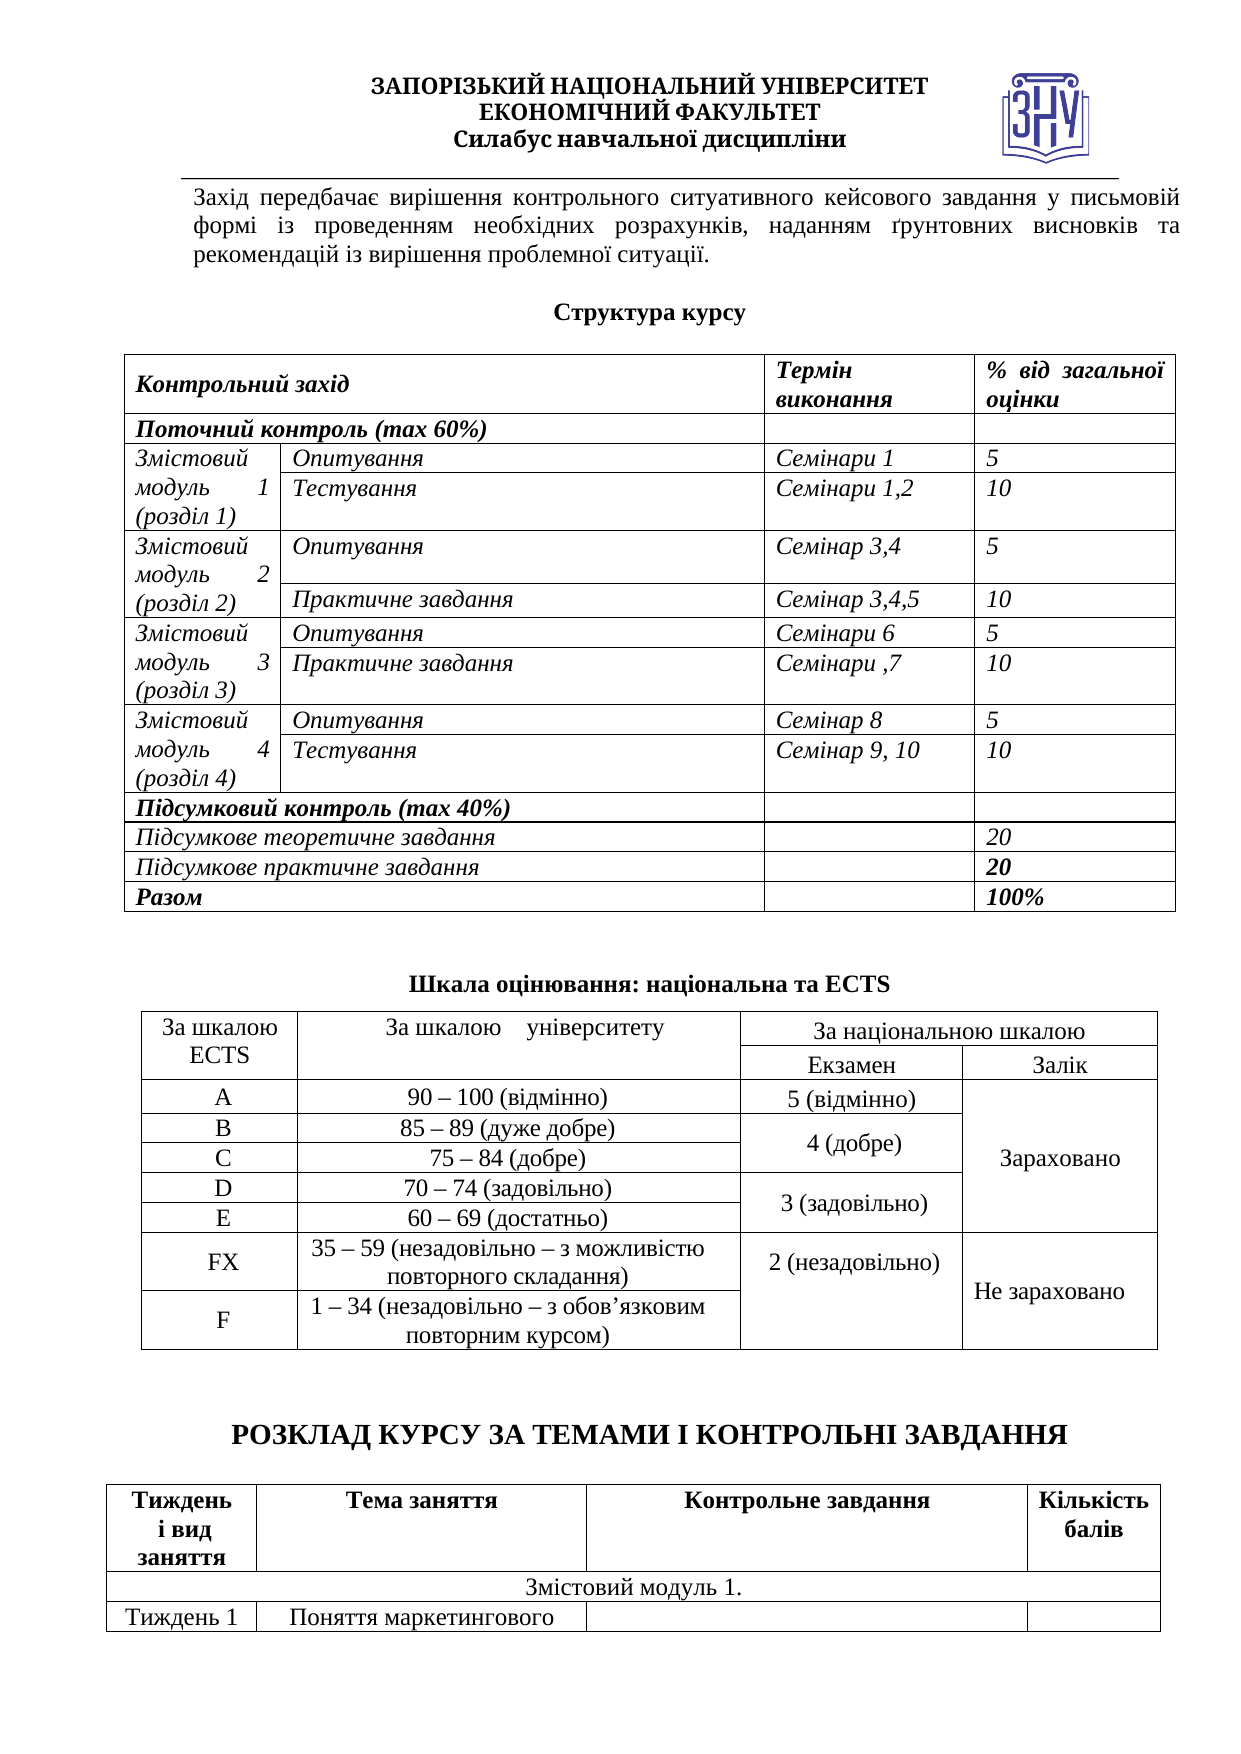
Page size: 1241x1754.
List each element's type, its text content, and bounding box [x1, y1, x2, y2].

table_cell 4 (добре) [741, 1114, 962, 1172]
table_cell Не зараховано [963, 1233, 1157, 1349]
table_cell B [142, 1114, 297, 1142]
table_cell C [142, 1143, 297, 1172]
table_cell [975, 414, 1175, 442]
table_cell [765, 823, 974, 851]
table_cell 60 – 69 (достатньо) [298, 1203, 740, 1232]
table_cell Поняття маркетингового менеджменту [257, 1602, 586, 1631]
table_cell Тестування [281, 735, 764, 792]
table_cell Поточний контроль (max 60%) [125, 414, 764, 442]
table_cell 85 – 89 (дуже добре) [298, 1114, 740, 1142]
table_cell 5 [975, 531, 1175, 583]
table_cell 5 (відмінно) [741, 1080, 962, 1112]
table_cell Разом [125, 882, 764, 911]
table_cell 5 [975, 705, 1175, 734]
table_cell 3 (задовільно) [741, 1173, 962, 1232]
table_cell Тиждень 1 Лекція 1. [107, 1602, 256, 1631]
table_cell F [142, 1291, 297, 1349]
table_cell E [142, 1203, 297, 1232]
table_cell Семінар 3,4 [765, 531, 974, 583]
table_cell Змістовий модуль 1 (розділ 1) [125, 444, 280, 530]
table_header Контрольний захід [125, 355, 764, 413]
text Структура курсу [118, 297, 1181, 325]
table_cell Семінари 6 [765, 618, 974, 647]
table_header Кількість балів [1028, 1485, 1160, 1571]
table_cell Семінари ,7 [765, 648, 974, 704]
table_cell [975, 793, 1175, 821]
table_header Контрольне завдання [587, 1485, 1027, 1571]
table_cell [765, 882, 974, 911]
table_cell Зараховано [963, 1080, 1157, 1232]
table_cell Семінар 3,4,5 [765, 584, 974, 617]
table_cell 10 [975, 584, 1175, 617]
table_cell Семінари 1,2 [765, 473, 974, 530]
table_header Тиждень і вид заняття [107, 1485, 256, 1571]
table_cell 20 [975, 852, 1175, 881]
table_header За шкалою університету [298, 1012, 740, 1078]
table_cell Підсумкове теоретичне завдання [125, 823, 764, 851]
table_cell [765, 793, 974, 821]
table_header Термін виконання [765, 355, 974, 413]
text Шкала оцінювання: національна та ECTS [118, 969, 1181, 998]
table_cell 75 – 84 (добре) [298, 1143, 740, 1172]
table_cell Змістовий модуль 2 (розділ 2) [125, 531, 280, 617]
table_cell Семінар 8 [765, 705, 974, 734]
table_cell Практичне завдання [281, 648, 764, 704]
table_cell 100% [975, 882, 1175, 911]
table_cell [765, 414, 974, 442]
table_cell Змістовий модуль 4 (розділ 4) [125, 705, 280, 792]
table_cell Семінари 1 [765, 444, 974, 472]
table_cell 20 [975, 823, 1175, 851]
table_cell 2 (незадовільно) [741, 1233, 962, 1349]
table_cell Тестування [281, 473, 764, 530]
table_cell [765, 852, 974, 881]
table_cell FX [142, 1233, 297, 1290]
table_cell 10 [975, 473, 1175, 530]
table_cell 1 – 34 (незадовільно – з обов’язковим повторним курсом) [298, 1291, 740, 1349]
table_cell 10 [975, 648, 1175, 704]
table_cell [587, 1602, 1027, 1631]
table_cell 90 – 100 (відмінно) [298, 1080, 740, 1112]
table_cell Практичне завдання [281, 584, 764, 617]
picture [1002, 73, 1090, 164]
table_cell A [142, 1080, 297, 1112]
text РОЗКЛАД КУРСУ ЗА ТЕМАМИ І КОНТРОЛЬНІ ЗАВДАННЯ [118, 1417, 1181, 1450]
table_cell Змістовий модуль 3 (розділ 3) [125, 618, 280, 704]
table_cell Семінар 9, 10 [765, 735, 974, 792]
table_cell Залік [963, 1046, 1157, 1078]
table_cell Підсумкове практичне завдання [125, 852, 764, 881]
table_cell Опитування [281, 705, 764, 734]
table_header За шкалою ECTS [142, 1012, 297, 1078]
table_cell Опитування [281, 618, 764, 647]
table_header За національною шкалою [741, 1012, 1157, 1044]
table_cell 10 [975, 735, 1175, 792]
table_cell Підсумковий контроль (max 40%) [125, 793, 764, 821]
table_cell 70 – 74 (задовільно) [298, 1173, 740, 1202]
table_cell 35 – 59 (незадовільно – з можливістю повторного складання) [298, 1233, 740, 1290]
table_cell Змістовий модуль 1. [107, 1572, 1160, 1601]
table_cell 5 [975, 444, 1175, 472]
table_cell D [142, 1173, 297, 1202]
table_cell Екзамен [741, 1046, 962, 1078]
table_header Тема заняття [257, 1485, 586, 1571]
table_cell Опитування [281, 444, 764, 472]
table_header % від загальної оцінки [975, 355, 1175, 413]
text Захід передбачає вирішення контрольного ситуативного кейсового завдання у письмовій формі із проведенням необхідних розрахунків, наданням ґрунтовних висновків та рекомендацій із вирішення проблемної ситуації. [193, 182, 1181, 268]
table_cell [1028, 1602, 1160, 1631]
table_cell Опитування [281, 531, 764, 583]
table_cell 5 [975, 618, 1175, 647]
